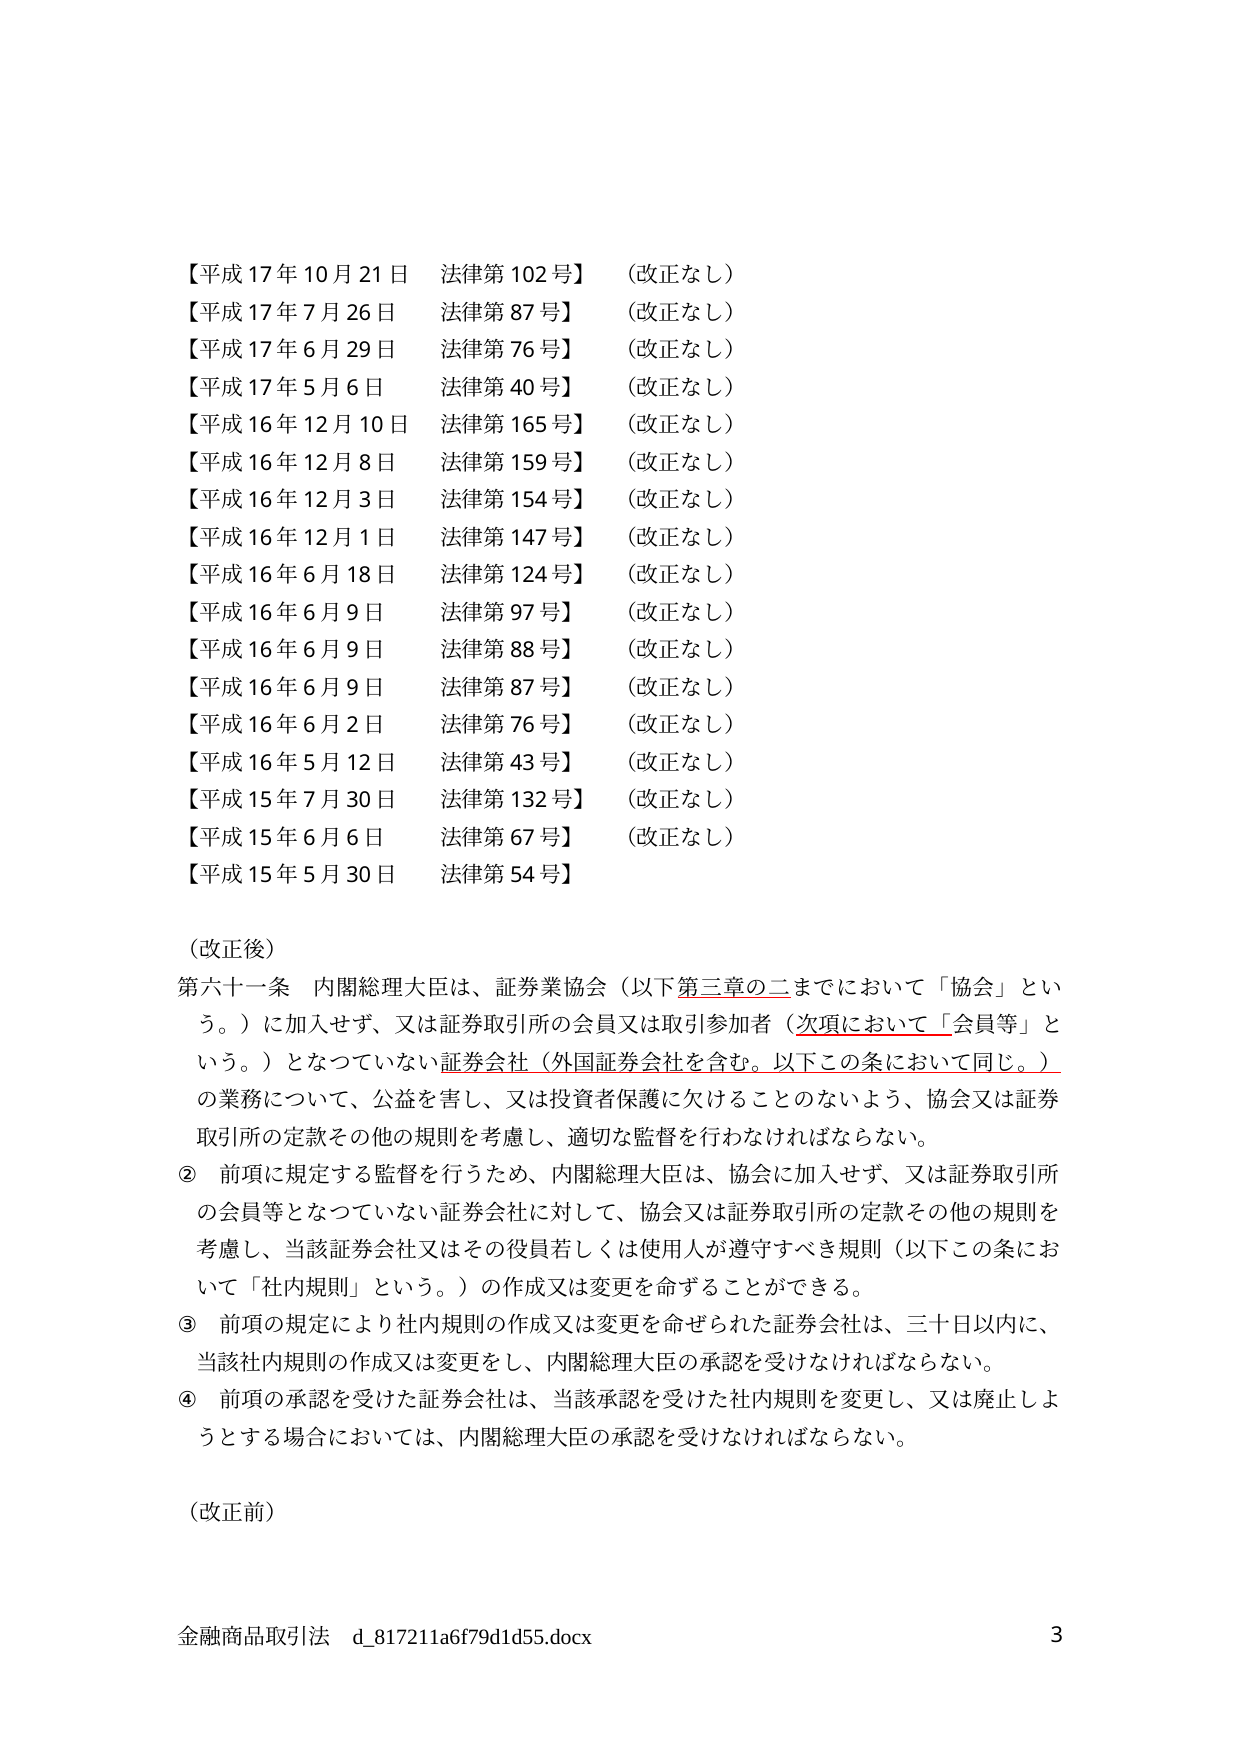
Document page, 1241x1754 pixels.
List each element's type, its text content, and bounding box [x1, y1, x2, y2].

text 第六十一条 内閣総理大臣は、証券業協会（以下第三章の二までにおいて「協会」という。）に加入せず、又は証券取引所の会員又は取引参加者（次項において「会員等」という。）となつていない証券会社（外国証券会社を含む。以下この条において同じ。）の業務について、公益を害し、又は投資者保護に欠けることのないよう、協会又は証券取引所の定款その他の規則を考慮し、適切な監督を行わなければならない。 [177, 967, 1063, 1154]
text 【平成15年7月30日 法律第132号】 （改正なし） [177, 779, 1063, 817]
text 【平成16年6月18日 法律第124号】 （改正なし） [177, 554, 1063, 592]
text 【平成17年5月6日 法律第40号】 （改正なし） [177, 367, 1063, 404]
text 【平成15年6月6日 法律第67号】 （改正なし） [177, 817, 1063, 854]
text 【平成16年6月2日 法律第76号】 （改正なし） [177, 704, 1063, 742]
text 【平成16年12月8日 法律第159号】 （改正なし） [177, 442, 1063, 479]
text ② 前項に規定する監督を行うため、内閣総理大臣は、協会に加入せず、又は証券取引所の会員等となつていない証券会社に対して、協会又は証券取引所の定款その他の規則を考慮し、当該証券会社又はその役員若しくは使用人が遵守すべき規則（以下この条において「社内規則」という。）の作成又は変更を命ずることができる。 [177, 1154, 1063, 1304]
text ④ 前項の承認を受けた証券会社は、当該承認を受けた社内規則を変更し、又は廃止しようとする場合においては、内閣総理大臣の承認を受けなければならない。 [177, 1379, 1063, 1454]
text 【平成16年5月12日 法律第43号】 （改正なし） [177, 742, 1063, 779]
text 【平成16年12月1日 法律第147号】 （改正なし） [177, 517, 1063, 554]
text 【平成16年12月3日 法律第154号】 （改正なし） [177, 479, 1063, 517]
text 【平成16年12月10日 法律第165号】 （改正なし） [177, 404, 1063, 442]
text （改正前） [177, 1492, 1063, 1529]
text 【平成16年6月9日 法律第87号】 （改正なし） [177, 667, 1063, 704]
text 【平成17年10月21日 法律第102号】 （改正なし） [177, 254, 1063, 292]
text 【平成17年7月26日 法律第87号】 （改正なし） [177, 292, 1063, 329]
text 【平成16年6月9日 法律第88号】 （改正なし） [177, 629, 1063, 667]
text ③ 前項の規定により社内規則の作成又は変更を命ぜられた証券会社は、三十日以内に、当該社内規則の作成又は変更をし、内閣総理大臣の承認を受けなければならない。 [177, 1304, 1063, 1379]
text 【平成16年6月9日 法律第97号】 （改正なし） [177, 592, 1063, 629]
text 【平成15年5月30日 法律第54号】 [177, 854, 1063, 892]
text 【平成17年6月29日 法律第76号】 （改正なし） [177, 329, 1063, 367]
text （改正後） [177, 929, 1063, 967]
